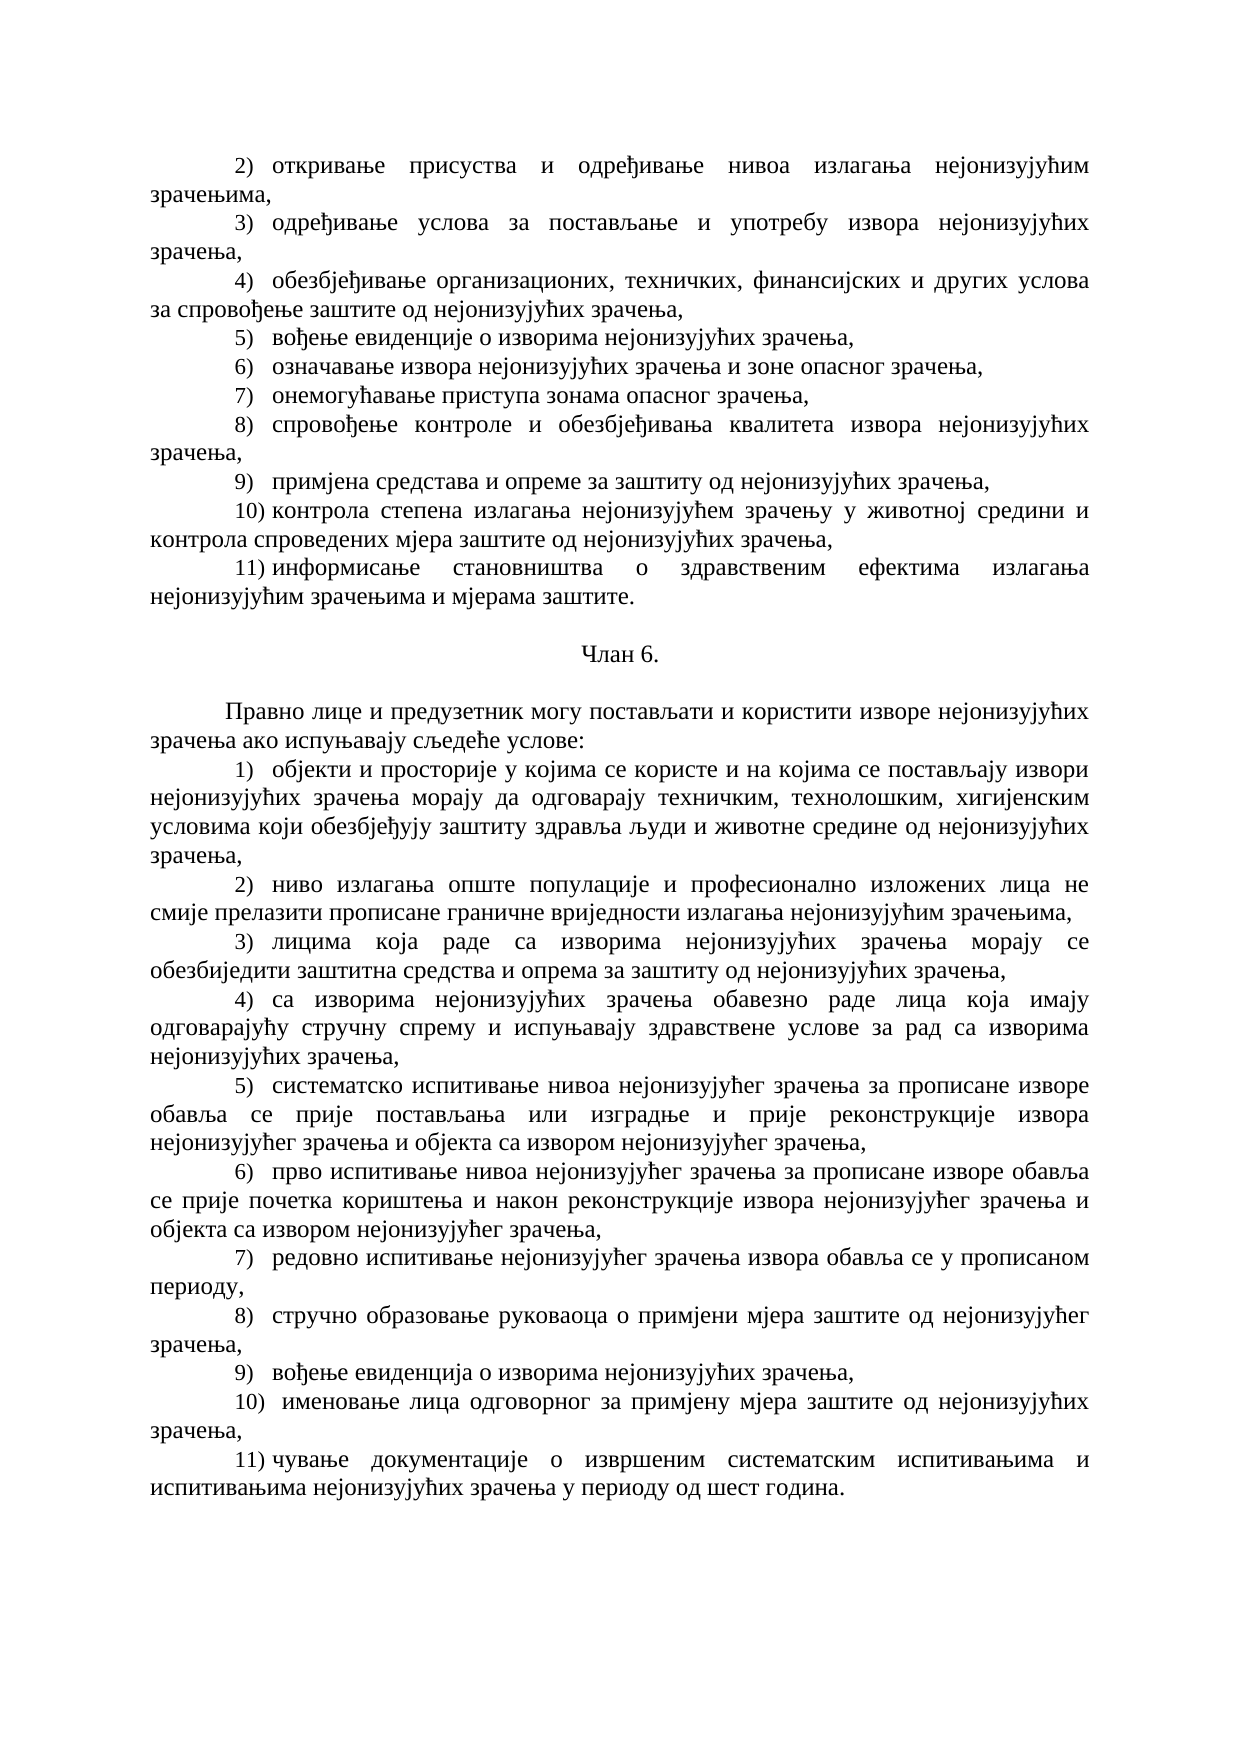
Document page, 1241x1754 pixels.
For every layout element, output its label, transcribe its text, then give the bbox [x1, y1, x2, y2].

list систематско испитивање нивоа нејонизујућег зрачења за прописане изворе обавља се прије постављања или изградње и прије реконструкције извора нејонизујућег зрачења и објекта са извором нејонизујућег зрачења, [150, 1070, 1090, 1156]
list онемогућавање приступа зонама опасног зрачења, [150, 380, 1090, 409]
text Правно лице и предузетник могу постављати и користити изворе нејонизујућих зрачења ако испуњавају сљедеће услове: [150, 696, 1090, 754]
list стручно образовање руковаоца о примјени мјера заштите од нејонизујућег зрачења, [150, 1300, 1090, 1357]
list прво испитивање нивоа нејонизујућег зрачења за прописане изворе обавља се прије почетка кориштења и након реконструкције извора нејонизујућег зрачења и објекта са извором нејонизујућег зрачења, [150, 1156, 1090, 1242]
list откривање присуства и одређивање нивоа излагања нејонизујућим зрачењима, [150, 150, 1090, 207]
list спровођење контроле и обезбјеђивања квалитета извора нејонизујућих зрачења, [150, 409, 1090, 466]
list чување документације о извршеним систематским испитивањима и испитивањима нејонизујућих зрачења у периоду од шест година. [150, 1444, 1090, 1501]
list примјена средстава и опреме за заштиту од нејонизујућих зрачења, [150, 466, 1090, 495]
list именовање лицa одговорног за примјену мјера заштите од нејонизујућих зрачења, [150, 1386, 1090, 1444]
list одређивање услова за постављање и употребу извора нејонизујућих зрачења, [150, 207, 1090, 265]
list лицима која раде са изворима нејонизујућих зрачења морају се обезбиједити заштитна средства и опрема за заштиту од нејонизујућих зрачења, [150, 926, 1090, 984]
list са изворима нејонизујућих зрачења обавезно раде лица која имају одговарајућу стручну спрему и испуњавају здравствене услове за рад са изворима нејонизујућих зрачења, [150, 984, 1090, 1070]
list информисање становништва о здравственим ефектима излагања нејонизујућим зрачењима и мјерама заштите. [150, 552, 1090, 610]
list ниво излагања опште популације и професионално изложених лица не смије прелазити прописане граничне вриједности излагања нејонизујућим зрачењима, [150, 869, 1090, 926]
list контрола степена излагања нејонизујућем зрачењу у животној средини и контрола спроведених мјера заштите од нејонизујућих зрачења, [150, 495, 1090, 552]
text Члан 6. [150, 639, 1090, 667]
list вођење евиденција о изворима нејонизујућих зрачења, [150, 1357, 1090, 1386]
list вођење евиденције о изворима нејонизујућих зрачења, [150, 322, 1090, 351]
list означавање извора нејонизујућих зрачења и зоне опасног зрачења, [150, 351, 1090, 380]
list обезбјеђивање организационих, техничких, финансијских и других услова за спровођење заштите од нејонизујућих зрачења, [150, 265, 1090, 322]
list редовно испитивање нејонизујућег зрачења извора обавља се у прописаном периоду, [150, 1242, 1090, 1300]
list објекти и просторије у којима се користе и на којима се постављају извори нејонизујућих зрачења морају да одговарају техничким, технолошким, хигијенским условима који обезбјеђују заштиту здравља људи и животне средине од нејонизујућих зрачења, [150, 754, 1090, 869]
